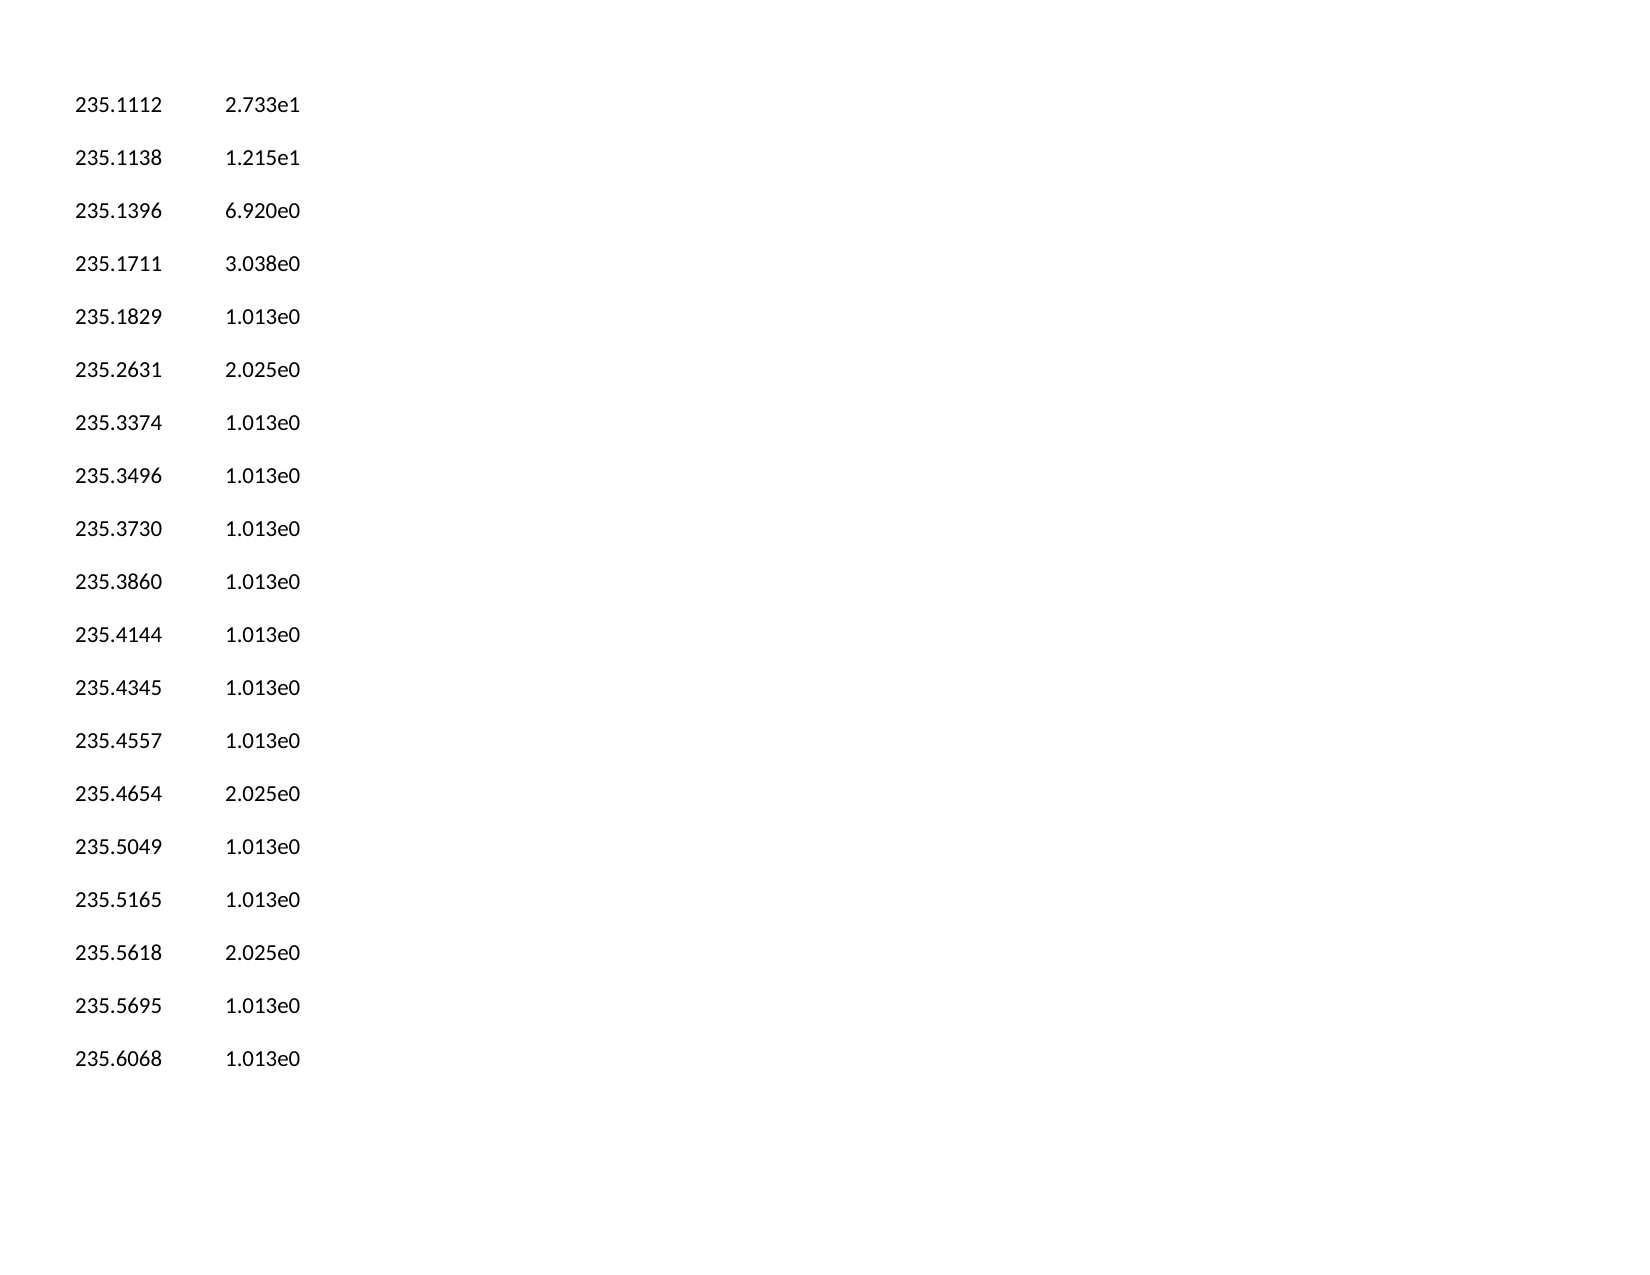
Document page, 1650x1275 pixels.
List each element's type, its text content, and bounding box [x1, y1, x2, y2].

text 235.5049 1.013e0 [75, 832, 1563, 860]
text 235.1711 3.038e0 [75, 249, 1563, 277]
text 235.3374 1.013e0 [75, 408, 1563, 436]
text 235.5695 1.013e0 [75, 991, 1563, 1019]
text 235.4144 1.013e0 [75, 620, 1563, 648]
text 235.3496 1.013e0 [75, 461, 1563, 489]
text 235.1138 1.215e1 [75, 143, 1563, 171]
text 235.3860 1.013e0 [75, 567, 1563, 595]
text 235.1829 1.013e0 [75, 302, 1563, 330]
text 235.5165 1.013e0 [75, 885, 1563, 913]
text 235.4557 1.013e0 [75, 726, 1563, 754]
text 235.3730 1.013e0 [75, 514, 1563, 542]
text 235.4345 1.013e0 [75, 673, 1563, 701]
text 235.1112 2.733e1 [75, 90, 1563, 118]
text 235.2631 2.025e0 [75, 355, 1563, 383]
text 235.6068 1.013e0 [75, 1044, 1563, 1072]
text 235.1396 6.920e0 [75, 196, 1563, 224]
text 235.5618 2.025e0 [75, 938, 1563, 966]
text 235.4654 2.025e0 [75, 779, 1563, 807]
